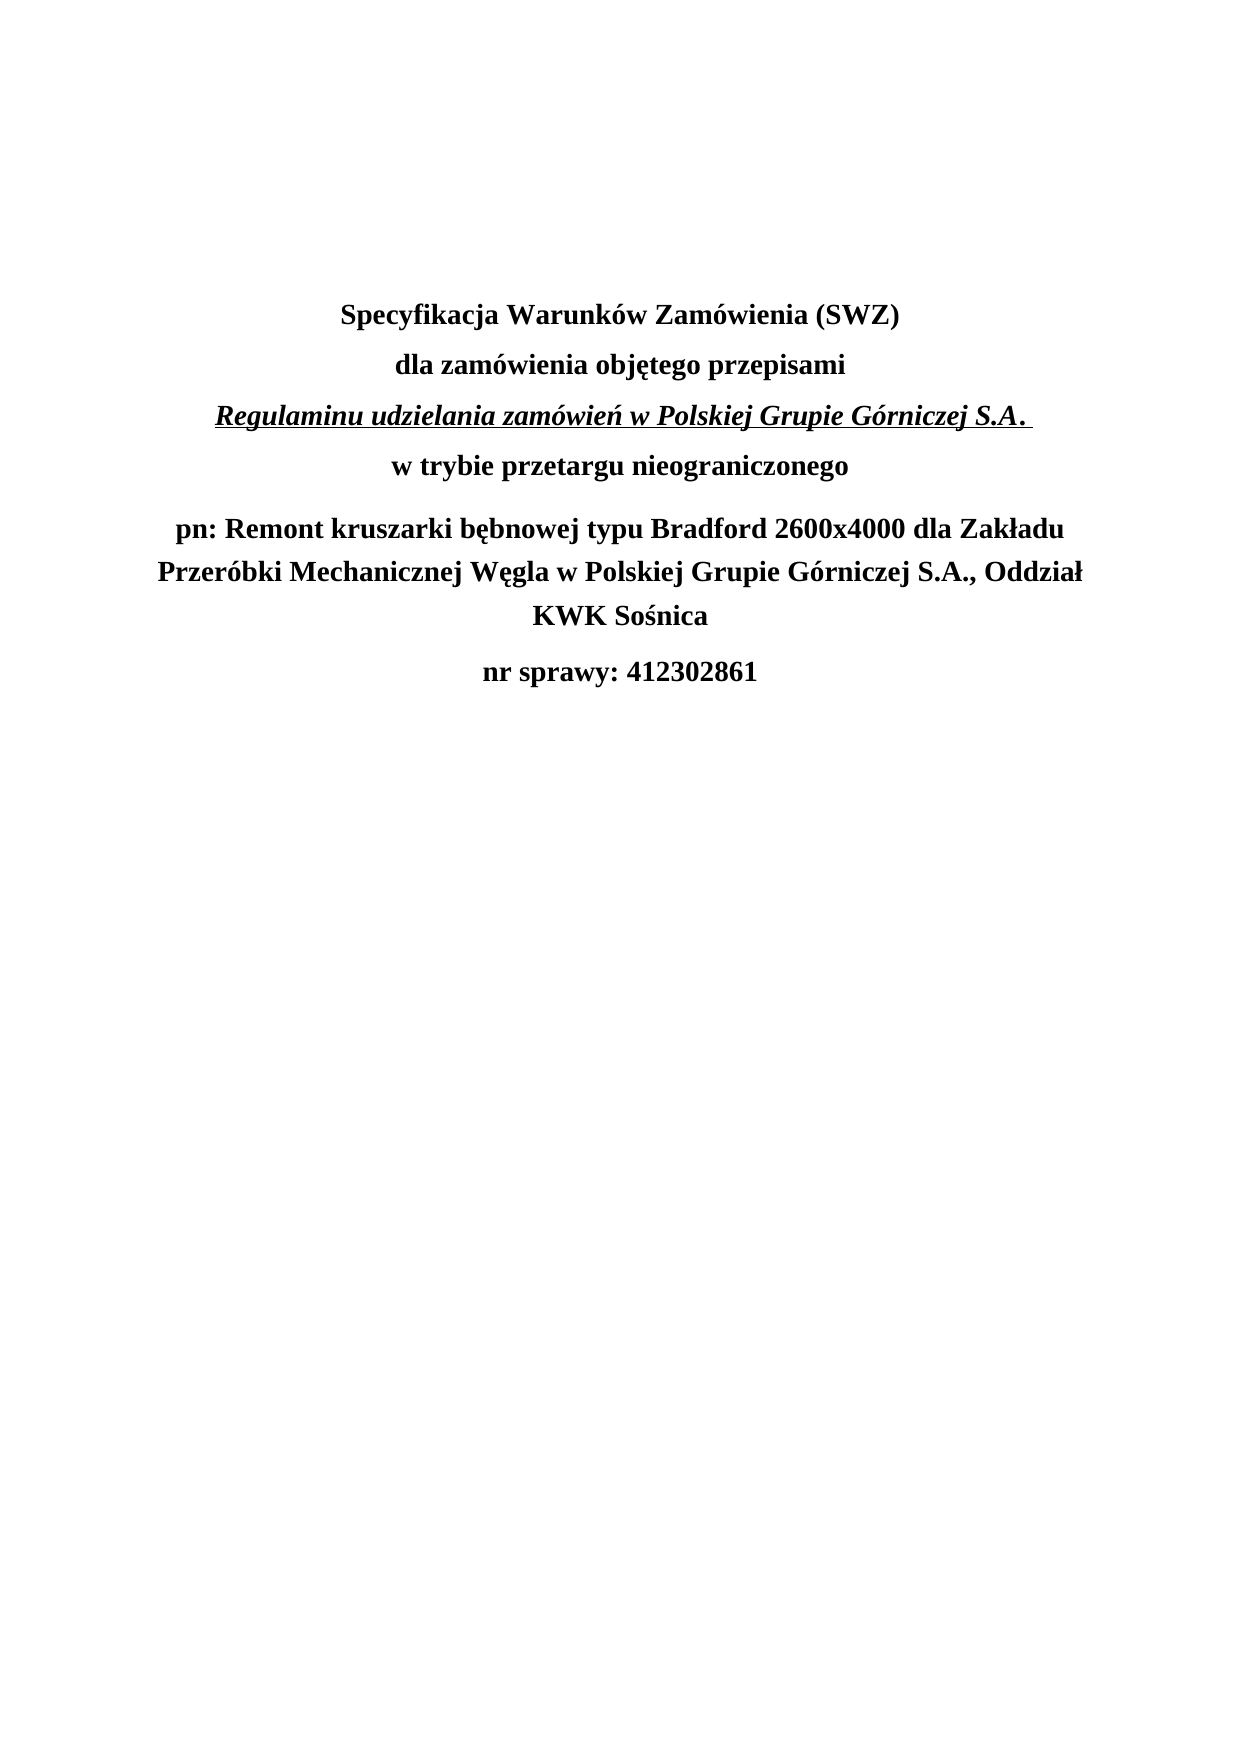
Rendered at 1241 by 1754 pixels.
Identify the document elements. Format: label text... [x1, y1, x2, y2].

text w trybie przetargu nieograniczonego [148, 448, 1093, 481]
text Regulaminu udzielania zamówień w Polskiej Grupie Górniczej S.A. [148, 398, 1093, 431]
text dla zamówienia objętego przepisami [148, 347, 1093, 381]
text Specyfikacja Warunków Zamówienia (SWZ) [148, 297, 1093, 331]
text pn: Remont kruszarki bębnowej typu Bradford 2600x4000 dla Zakładu Przeróbki Mechanicznej Węgla w Polskiej Grupie Górniczej S.A., Oddział KWK Sośnica [148, 511, 1093, 631]
text nr sprawy: 412302861 [148, 654, 1093, 687]
